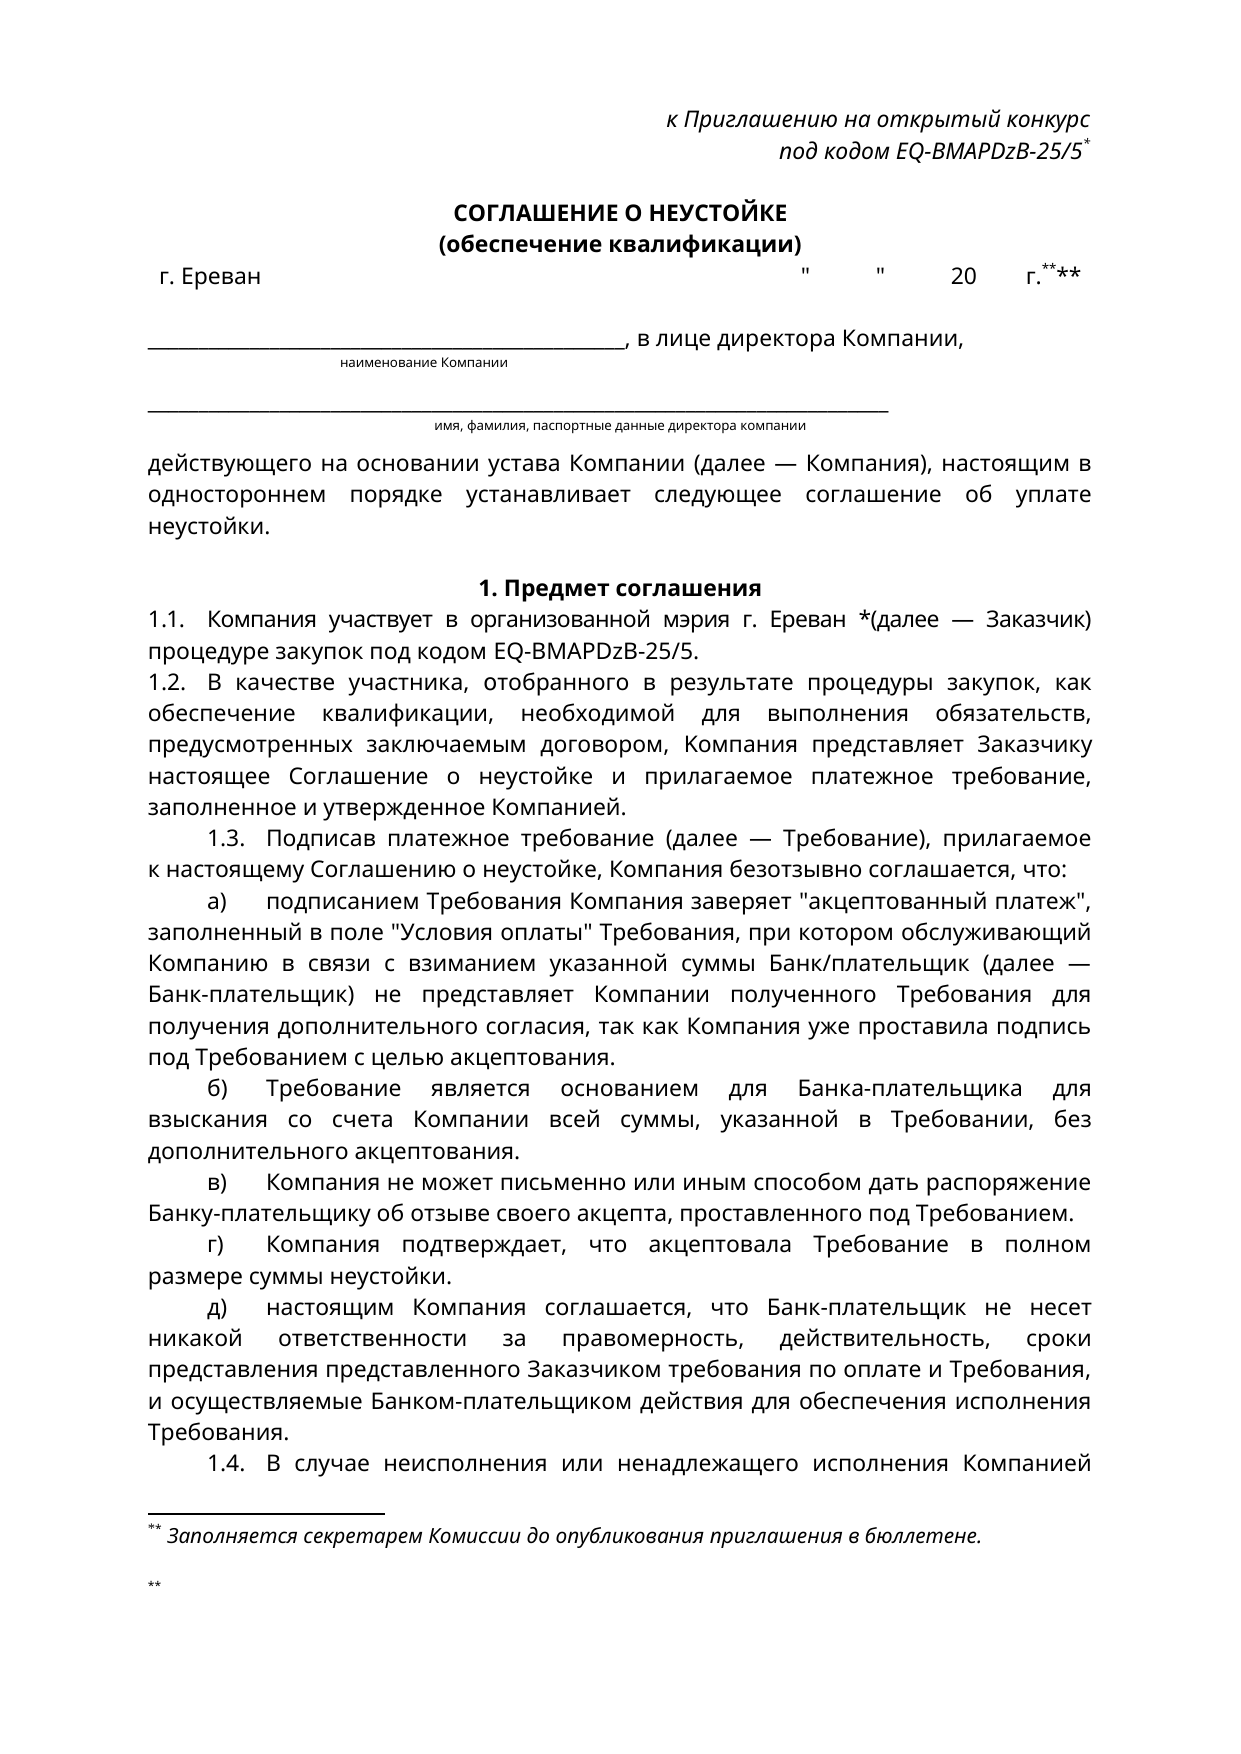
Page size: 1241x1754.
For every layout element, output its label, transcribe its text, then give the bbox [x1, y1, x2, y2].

text 1.1. Компания участвует в организованной мэрия г. Ереван *(далее — Заказчик) процедуре закупок под кодом EQ-BMAPDzB-25/5. [148, 603, 1092, 666]
text в) Компания не может письменно или иным способом дать распоряжение Банку-плательщику об отзыве своего акцепта, проставленного под Требованием. [148, 1166, 1092, 1228]
table_header " " 20 г.** [634, 260, 1092, 291]
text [148, 1447, 1092, 1478]
text а) подписанием Требования Компания заверяет "акцептованный платеж", заполненный в поле "Условия оплаты" Требования, при котором обслуживающий Компанию в связи с взиманием указанной суммы Банк/плательщик (далее — Банк-плательщик) не представляет Компании полученного Требования для получения дополнительного согласия, так как Компания уже проставила подпись под Требованием с целью акцептования. [148, 885, 1092, 1072]
text имя, фамилия, паспортные данные директора компании [148, 416, 1092, 447]
text г) Компания подтверждает, что акцептовала Требование в полном размере суммы неустойки. [148, 1228, 1092, 1291]
text к Приглашению на открытый конкурс под кодом EQ-BMAPDzB-25/5* [148, 103, 1092, 166]
text 1. Предмет соглашения [148, 572, 1092, 603]
text _______________________________________________, в лице директора Компании, [148, 322, 1092, 353]
text _________________________________________________________________________ [148, 385, 1092, 416]
text д) настоящим Компания соглашается, что Банк-плательщик не несет никакой ответственности за правомерность, действительность, сроки представления представленного Заказчиком требования по оплате и Требования, и осуществляемые Банком-плательщиком действия для обеспечения исполнения Требования. [148, 1291, 1092, 1447]
text 1.3. Подписав платежное требование (далее — Требование), прилагаемое к настоящему Соглашению о неустойке, Компания безотзывно соглашается, что: [148, 822, 1092, 885]
text б) Требование является основанием для Банка-плательщика для взыскания со счета Компании всей суммы, указанной в Требовании, без дополнительного акцептования. [148, 1072, 1092, 1166]
table_header г. Ереван [148, 260, 634, 291]
text СОГЛАШЕНИЕ О НЕУСТОЙКЕ [148, 197, 1092, 228]
text действующего на основании устава Компании (далее — Компания), настоящим в одностороннем порядке устанавливает следующее соглашение об уплате неустойки. [148, 447, 1092, 541]
text 1.2. В качестве участника, օтобранного в результате процедуры закупок, как обеспечение квалификации, необходимой для выполнения обязательств, предусмотренных заключаемым договором, Kомпания представляет Заказчику настоящее Соглашение о неустойке и прилагаемое платежное требование, заполненное и утвержденное Компанией. [148, 666, 1092, 822]
text (обеспечение квалификации) [148, 228, 1092, 260]
text наименование Компании [340, 353, 1092, 385]
